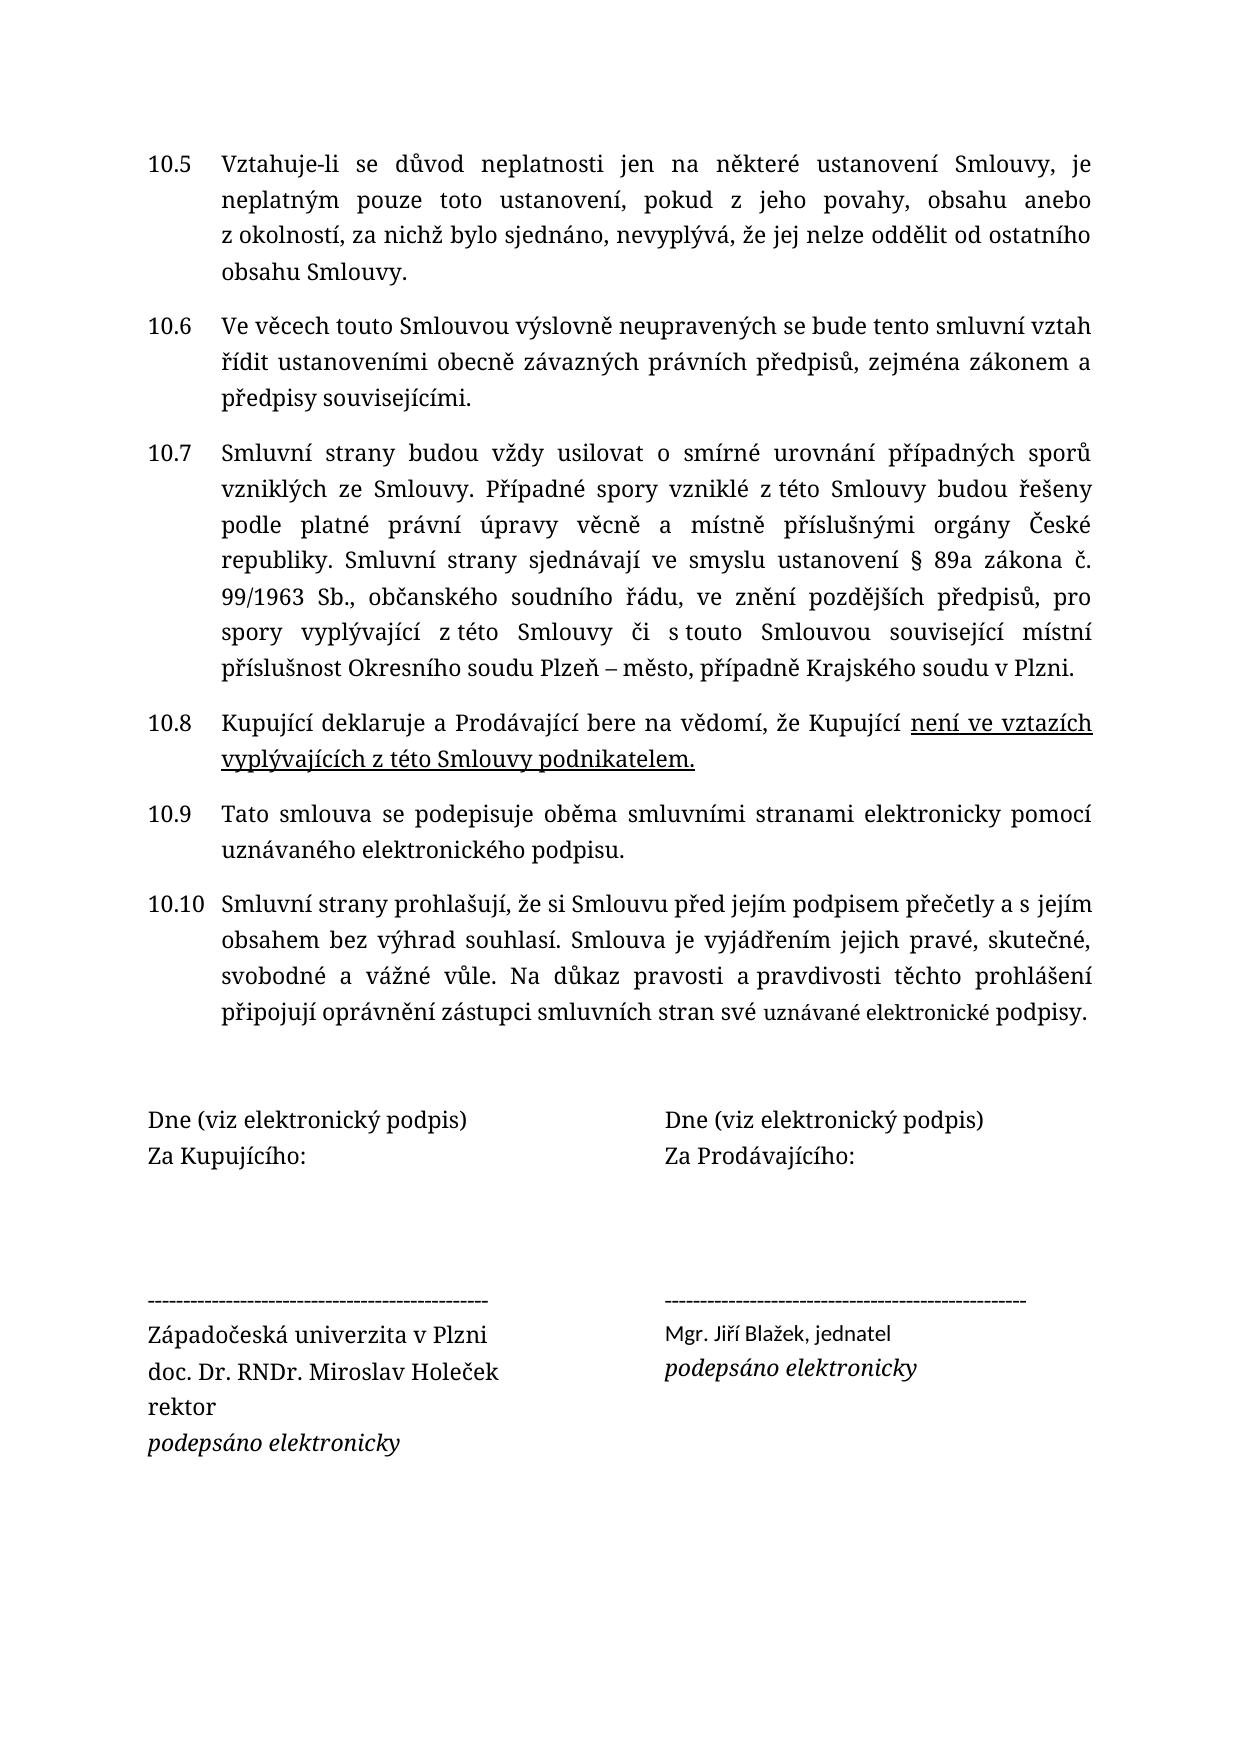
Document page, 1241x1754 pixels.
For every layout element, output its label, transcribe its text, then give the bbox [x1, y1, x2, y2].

table_header Dne (viz elektronický podpis) Za Prodávajícího: --------------------------------------------------- Mgr. Jiří Blažek, jednatel podepsáno elektronicky [576, 1104, 1048, 1519]
text 10.10 Smluvní strany prohlašují, že si Smlouvu před jejím podpisem přečetly a s jejím obsahem bez výhrad souhlasí. Smlouva je vyjádřením jejich pravé, skutečné, svobodné a vážné vůle. Na důkaz pravosti a pravdivosti těchto prohlášení připojují oprávnění zástupci smluvních stran své uznávané elektronické podpisy. [148, 888, 1093, 1027]
text 10.5 Vztahuje-li se důvod neplatnosti jen na některé ustanovení Smlouvy, je neplatným pouze toto ustanovení, pokud z jeho povahy, obsahu anebo z okolností, za nichž bylo sjednáno, nevyplývá, že jej nelze oddělit od ostatního obsahu Smlouvy. [148, 148, 1093, 287]
text 10.9 Tato smlouva se podepisuje oběma smluvními stranami elektronicky pomocí uznávaného elektronického podpisu. [148, 798, 1093, 865]
text 10.7 Smluvní strany budou vždy usilovat o smírné urovnání případných sporů vzniklých ze Smlouvy. Případné spory vzniklé z této Smlouvy budou řešeny podle platné právní úpravy věcně a místně příslušnými orgány České republiky. Smluvní strany sjednávají ve smyslu ustanovení § 89a zákona č. 99/1963 Sb., občanského soudního řádu, ve znění pozdějších předpisů, pro spory vyplývající z této Smlouvy či s touto Smlouvou související místní příslušnost Okresního soudu Plzeň – město, případně Krajského soudu v Plzni. [148, 437, 1093, 683]
text 10.6 Ve věcech touto Smlouvou výslovně neupravených se bude tento smluvní vztah řídit ustanoveními obecně závazných právních předpisů, zejména zákonem a předpisy souvisejícími. [148, 310, 1093, 413]
table_header Dne (viz elektronický podpis) Za Kupujícího: ------------------------------------------------ Západočeská univerzita v Plzni doc. Dr. RNDr. Miroslav Holeček rektor podepsáno elektronicky [136, 1104, 576, 1519]
text 10.8 Kupující deklaruje a Prodávající bere na vědomí, že Kupující není ve vztazích vyplývajících z této Smlouvy podnikatelem. [148, 707, 1093, 774]
